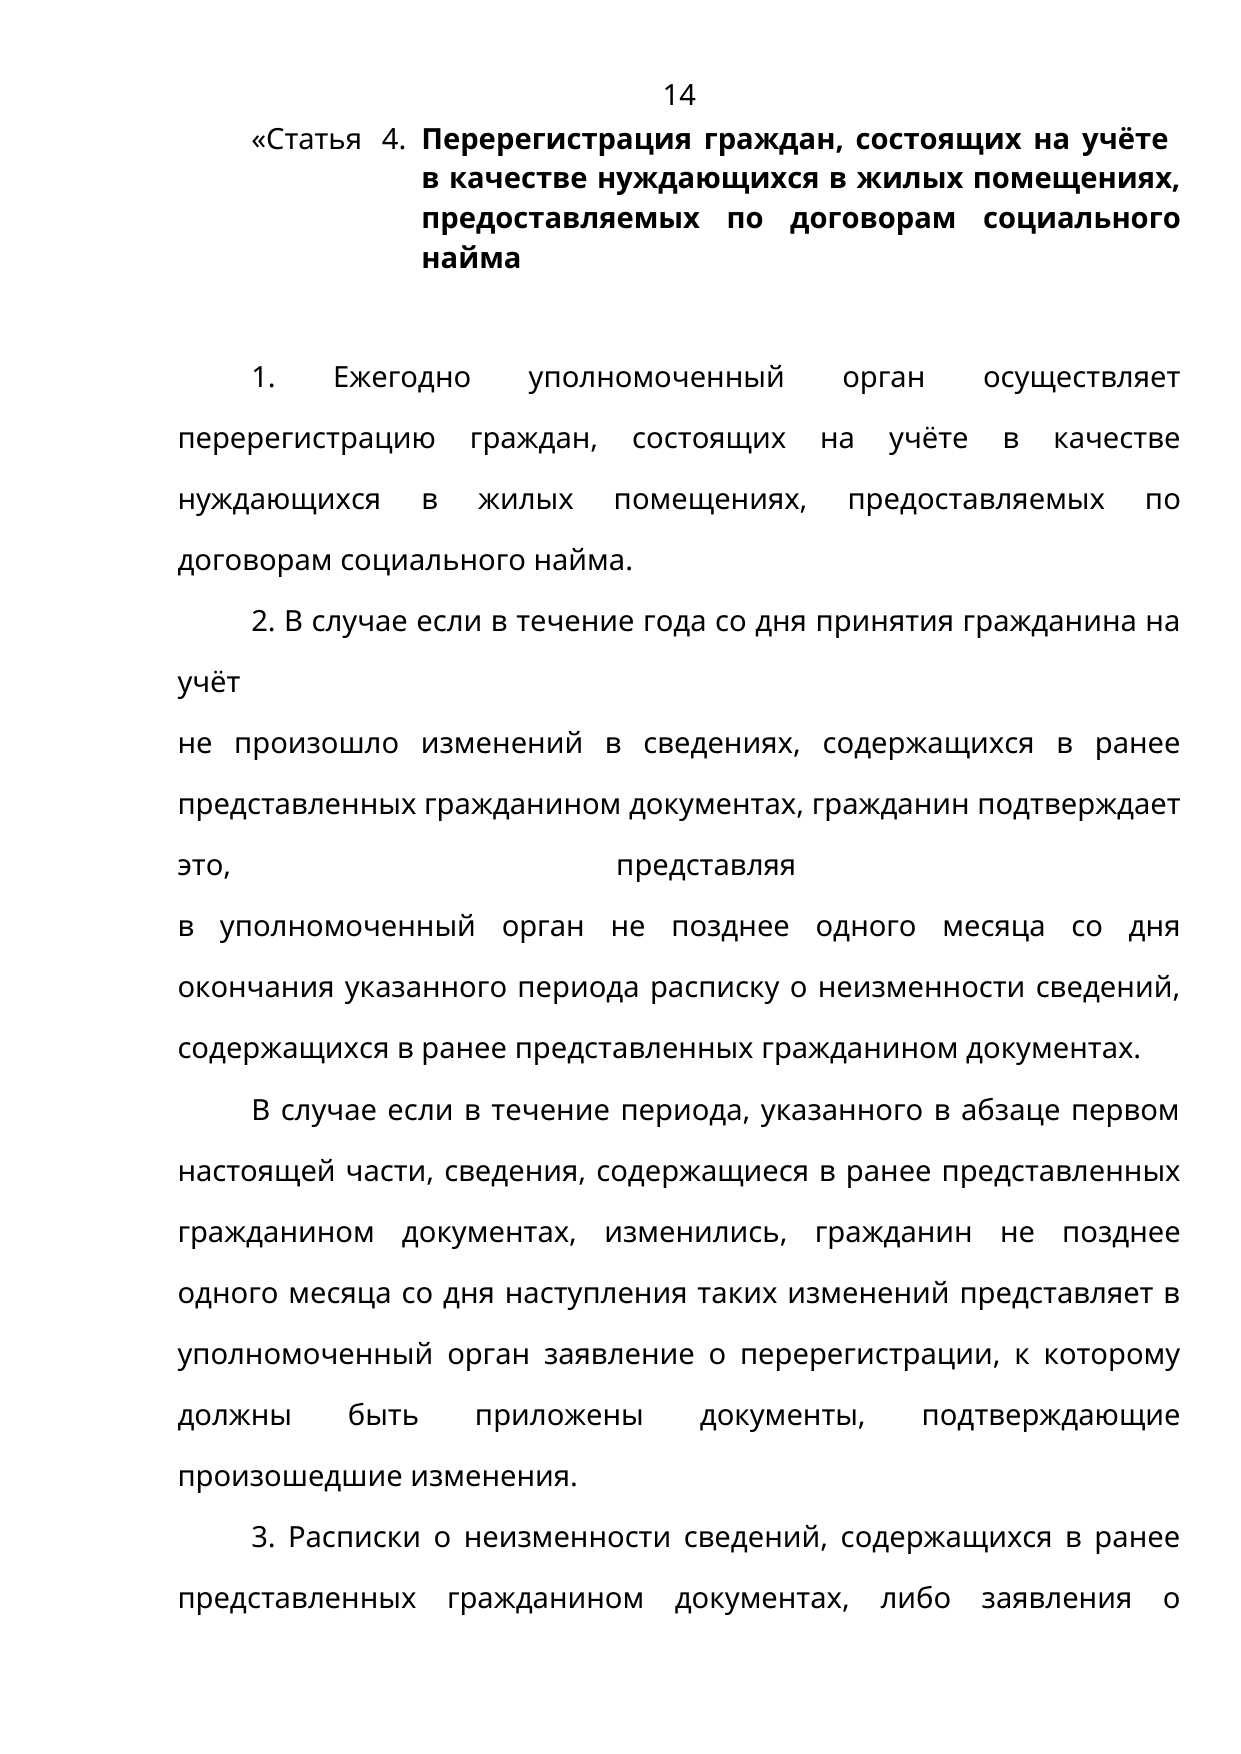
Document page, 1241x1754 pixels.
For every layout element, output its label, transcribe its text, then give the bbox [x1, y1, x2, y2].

table_header «Статья 4. [236, 118, 410, 277]
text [177, 1516, 1181, 1617]
table_header Перерегистрация граждан, состоящих на учёте в качестве нуждающихся в жилых помещениях, предоставляемых по договорам социального найма [410, 118, 1181, 277]
text 1. Ежегодно уполномоченный орган осуществляет перерегистрацию граждан, состоящих на учёте в качестве нуждающихся в жилых помещениях, предоставляемых по договорам социального найма. [177, 356, 1181, 579]
text 2. В случае если в течение года со дня принятия гражданина на учёт не произошло изменений в сведениях, содержащихся в ранее представленных гражданином документах, гражданин подтверждает это, представляя в уполномоченный орган не позднее одного месяца со дня окончания указанного периода расписку о неизменности сведений, содержащихся в ранее представленных гражданином документах. [177, 600, 1181, 1067]
text В случае если в течение периода, указанного в абзаце первом настоящей части, сведения, содержащиеся в ранее представленных гражданином документах, изменились, гражданин не позднее одного месяца со дня наступления таких изменений представляет в уполномоченный орган заявление о перерегистрации, к которому должны быть приложены документы, подтверждающие произошедшие изменения. [177, 1089, 1181, 1495]
